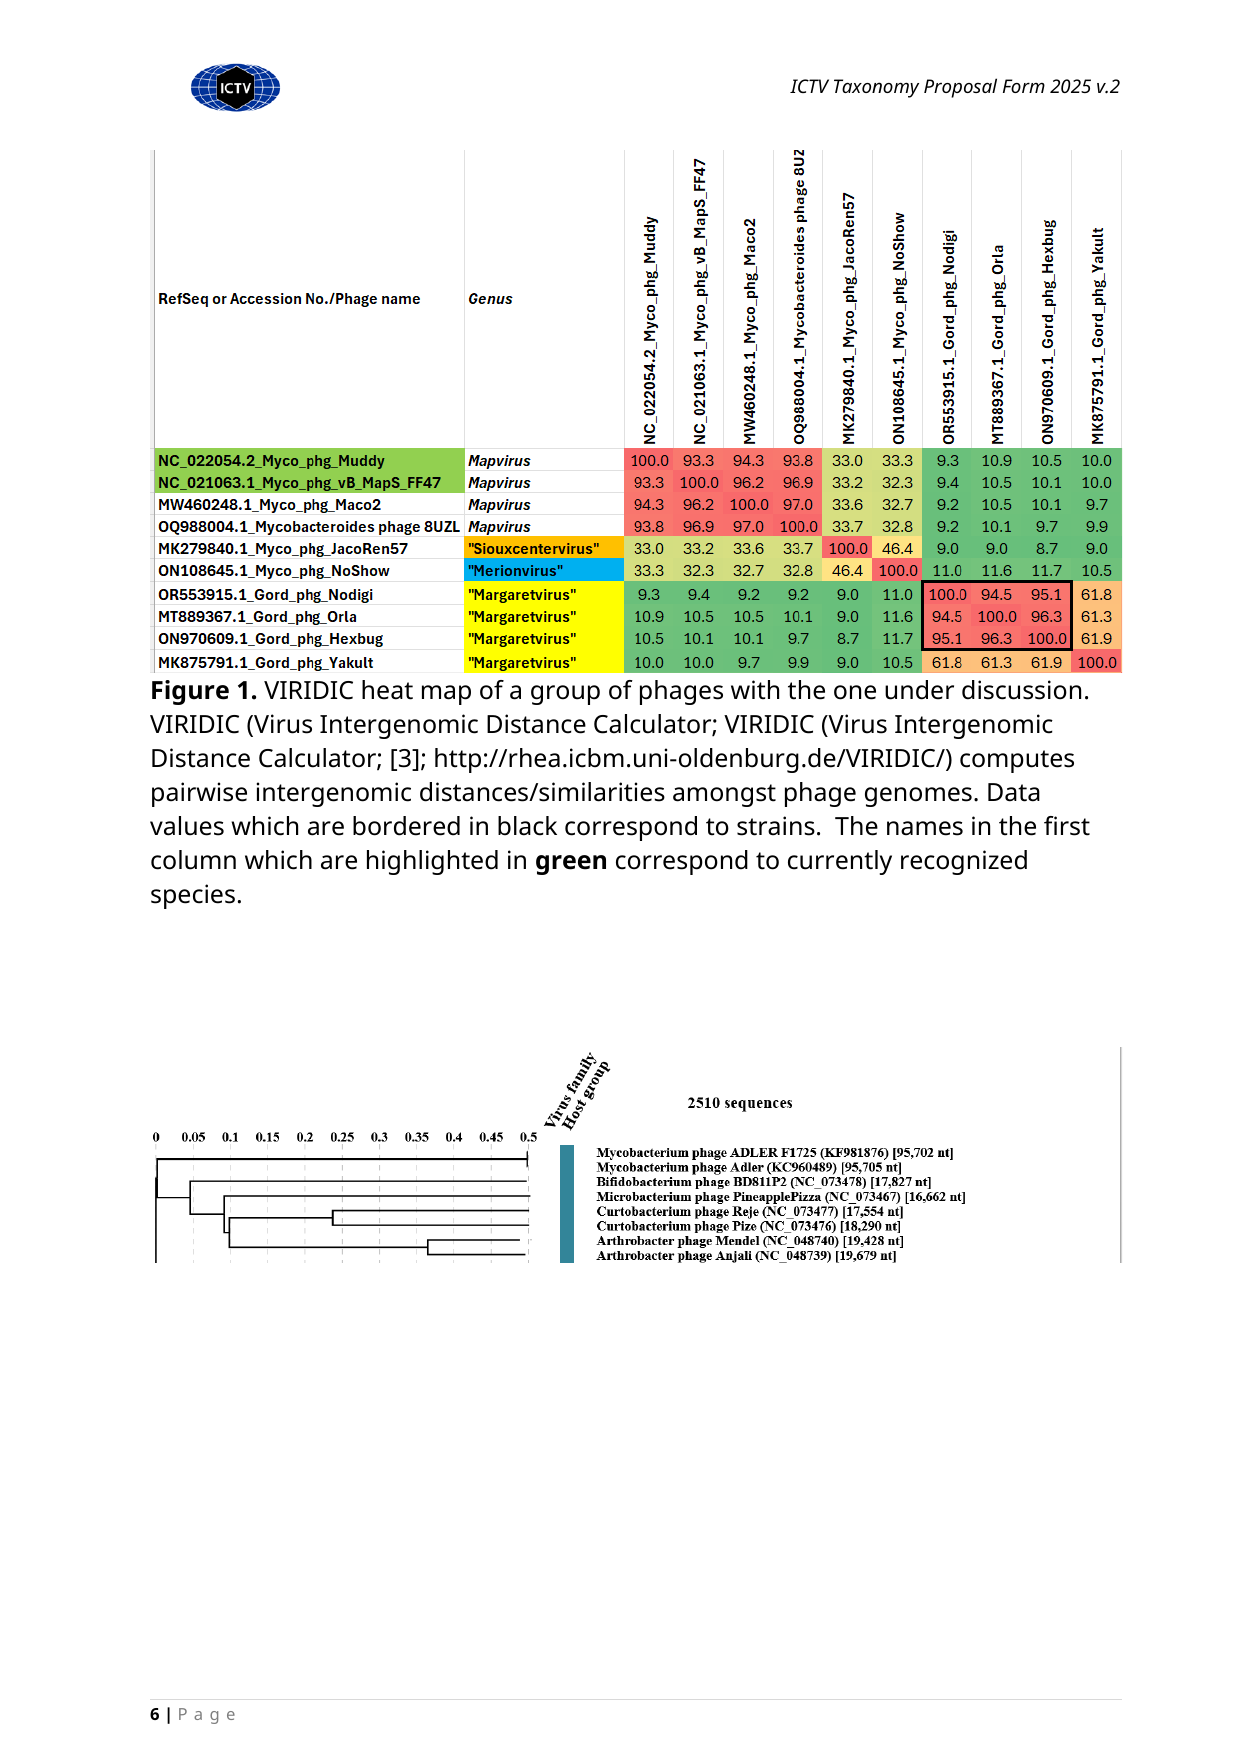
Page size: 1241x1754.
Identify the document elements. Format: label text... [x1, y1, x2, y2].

picture [150, 1047, 1123, 1263]
picture [190, 56, 282, 113]
text Figure 1. VIRIDIC heat map of a group of phages with the one under discussion. VIRIDIC (Virus Intergenomic Distance Calculator; VIRIDIC (Virus Intergenomic Distance Calculator; [3]; http://rhea.icbm.uni-oldenburg.de/VIRIDIC/) computes pairwise intergenomic distances/similarities amongst phage genomes. Data values which are bordered in black correspond to strains. The names in the first column which are highlighted in green correspond to currently recognized species. [150, 673, 1122, 911]
picture [150, 150, 1123, 673]
